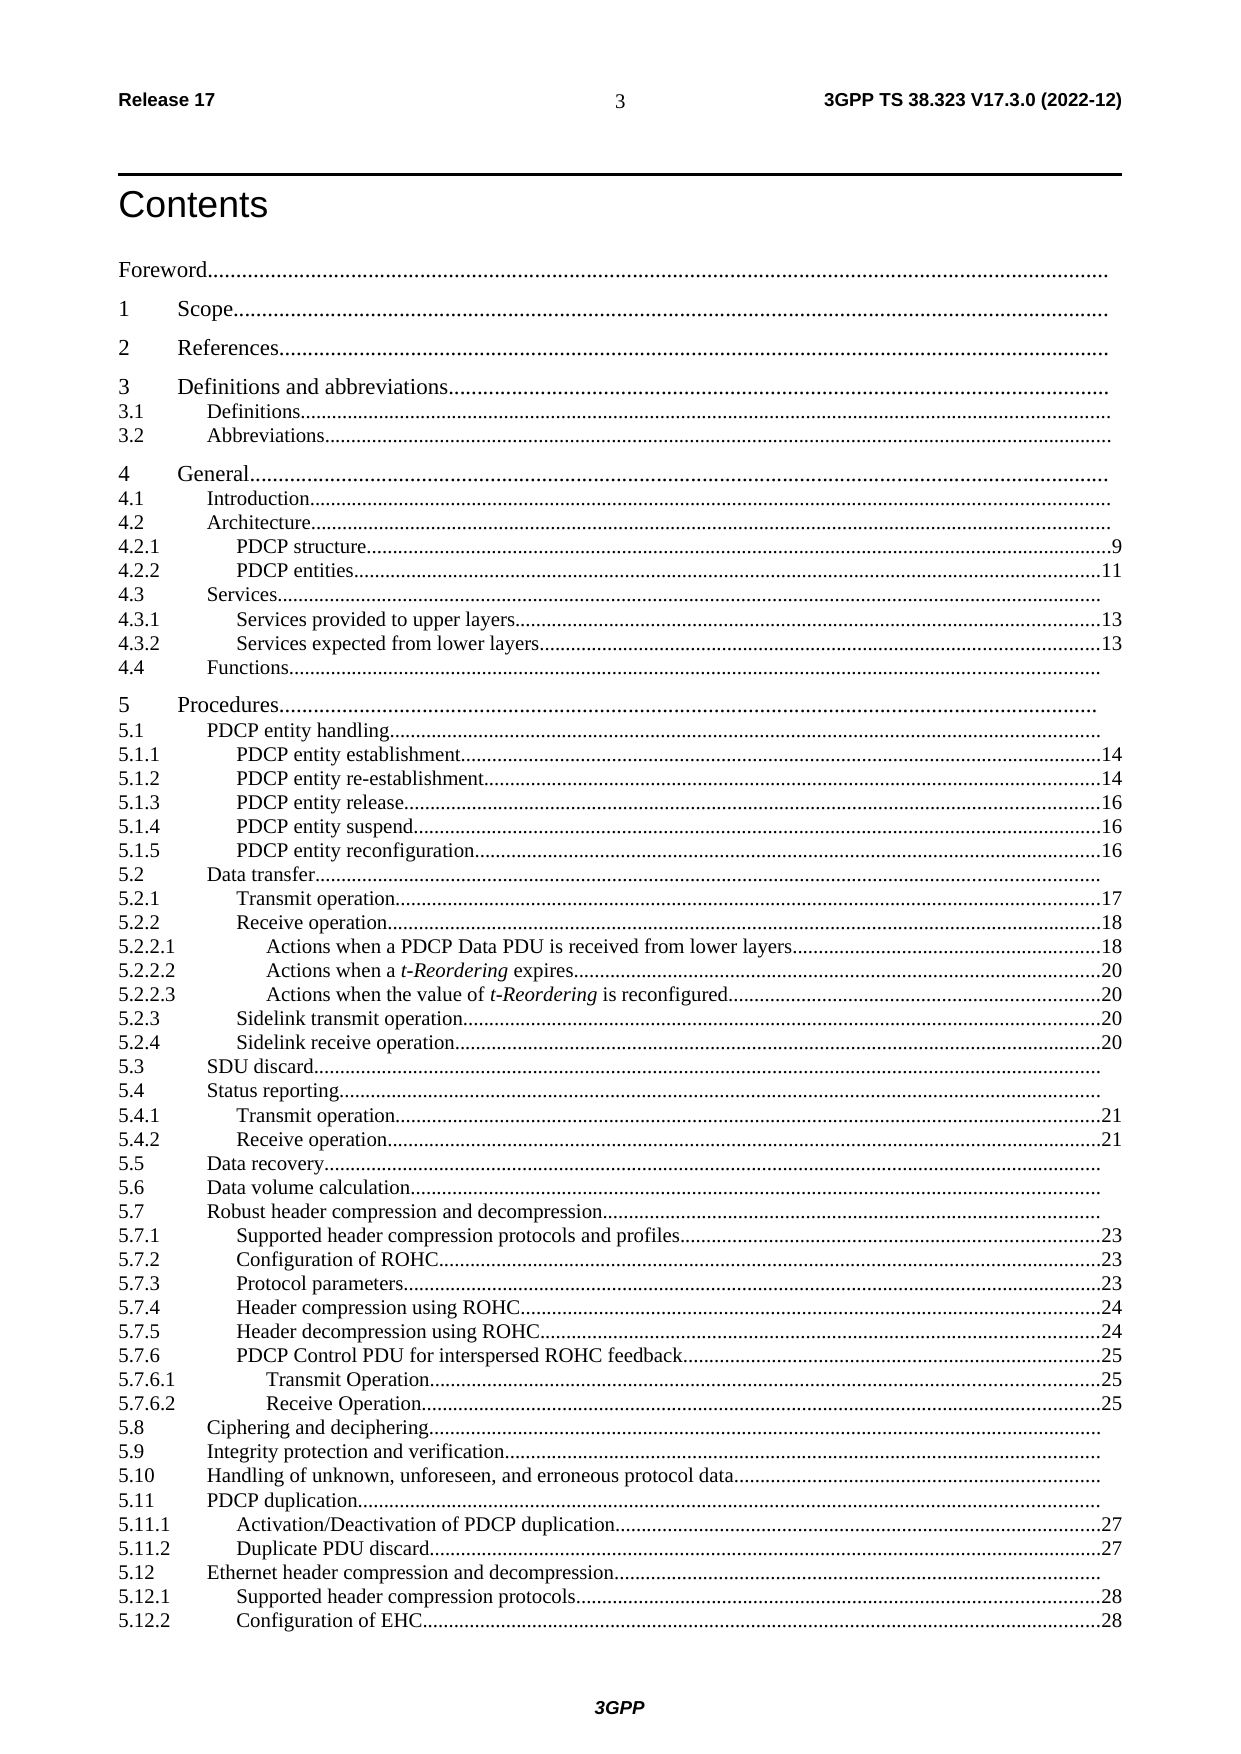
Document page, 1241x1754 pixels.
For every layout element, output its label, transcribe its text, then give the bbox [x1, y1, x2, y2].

text 5.1.2 PDCP entity re-establishment 14 [118, 766, 1122, 790]
text 5.7.5 Header decompression using ROHC 24 [118, 1319, 1122, 1343]
text 5.2.2.3 Actions when the value of t-Reordering is reconfigured 20 [118, 982, 1122, 1006]
text 5.7.6 PDCP Control PDU for interspersed ROHC feedback 25 [118, 1343, 1122, 1367]
text 5.7.6.2 Receive Operation 25 [118, 1391, 1122, 1415]
text 4.4 Functions 13 [118, 654, 1078, 679]
text 5.4.2 Receive operation 21 [118, 1127, 1122, 1151]
text 2 References 7 [118, 334, 1078, 360]
text 5.8 Ciphering and deciphering 25 [118, 1415, 1078, 1439]
text 5.7.3 Protocol parameters 23 [118, 1271, 1122, 1295]
text 5.7.1 Supported header compression protocols and profiles 23 [118, 1223, 1122, 1247]
text 5.2.2 Receive operation 18 [118, 910, 1122, 934]
text 4.2.2 PDCP entities 11 [118, 558, 1122, 582]
text Foreword 6 [118, 256, 1078, 283]
text 5.7.6.1 Transmit Operation 25 [118, 1367, 1122, 1391]
text 5.4 Status reporting 21 [118, 1078, 1078, 1102]
text 5.2.4 Sidelink receive operation 20 [118, 1030, 1122, 1054]
text 4.2.1 PDCP structure 9 [118, 534, 1122, 558]
text 5.2.2.2 Actions when a t-Reordering expires 20 [118, 958, 1122, 982]
text 5.12.2 Configuration of EHC 28 [118, 1608, 1122, 1632]
text 5.7.2 Configuration of ROHC 23 [118, 1247, 1122, 1271]
text 5.2 Data transfer 17 [118, 862, 1078, 886]
text 1 Scope 7 [118, 295, 1078, 321]
text 3.2 Abbreviations 8 [118, 423, 1078, 447]
text 5.11 PDCP duplication 27 [118, 1487, 1078, 1512]
text 5.7 Robust header compression and decompression 23 [118, 1199, 1078, 1223]
text 5.1 PDCP entity handling 14 [118, 717, 1078, 742]
text 4.1 Introduction 9 [118, 486, 1078, 510]
text 5.5 Data recovery 22 [118, 1151, 1078, 1175]
text 5.9 Integrity protection and verification 26 [118, 1439, 1078, 1463]
text 5.6 Data volume calculation 22 [118, 1175, 1078, 1199]
text 5.11.2 Duplicate PDU discard 27 [118, 1536, 1122, 1560]
text 5 Procedures 14 [118, 691, 1078, 717]
text 3.1 Definitions 8 [118, 399, 1078, 423]
text 5.2.1 Transmit operation 17 [118, 886, 1122, 910]
text 5.2.3 Sidelink transmit operation 20 [118, 1006, 1122, 1030]
text 5.12.1 Supported header compression protocols 28 [118, 1584, 1122, 1608]
text Contents [118, 176, 1122, 225]
text 4 General 9 [118, 460, 1078, 486]
text 5.2.2.1 Actions when a PDCP Data PDU is received from lower layers 18 [118, 934, 1122, 958]
text 5.10 Handling of unknown, unforeseen, and erroneous protocol data 27 [118, 1463, 1078, 1487]
text 4.3 Services 13 [118, 582, 1078, 606]
text 5.1.3 PDCP entity release 16 [118, 790, 1122, 814]
text 5.12 Ethernet header compression and decompression 28 [118, 1560, 1078, 1584]
text 5.11.1 Activation/Deactivation of PDCP duplication 27 [118, 1512, 1122, 1536]
text 3 Definitions and abbreviations 8 [118, 373, 1078, 399]
text 5.1.4 PDCP entity suspend 16 [118, 814, 1122, 838]
text 5.3 SDU discard 20 [118, 1054, 1078, 1078]
text 4.3.2 Services expected from lower layers 13 [118, 631, 1122, 654]
text 5.1.1 PDCP entity establishment 14 [118, 742, 1122, 766]
text 5.4.1 Transmit operation 21 [118, 1102, 1122, 1127]
text 5.7.4 Header compression using ROHC 24 [118, 1295, 1122, 1319]
text 4.2 Architecture 9 [118, 510, 1078, 534]
text 4.3.1 Services provided to upper layers 13 [118, 606, 1122, 631]
text 5.1.5 PDCP entity reconfiguration 16 [118, 838, 1122, 862]
